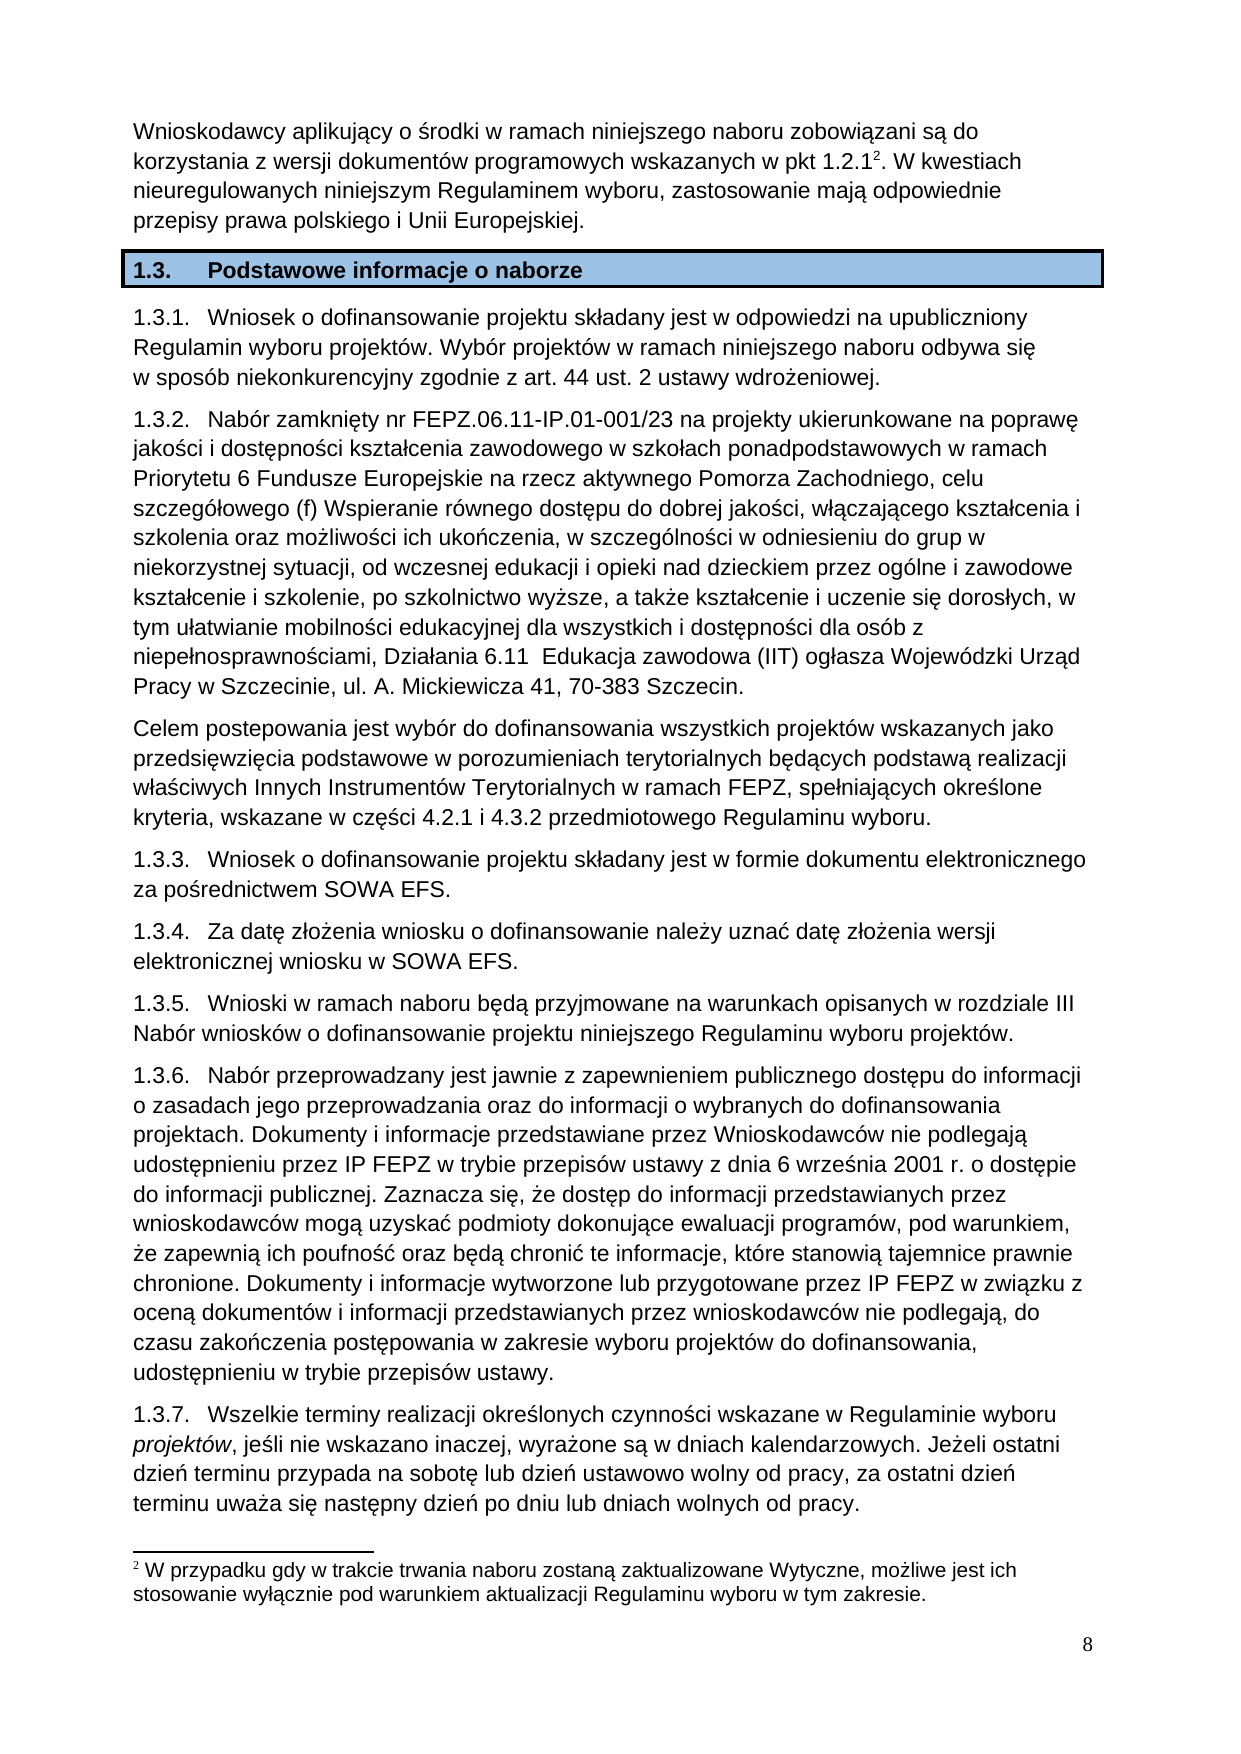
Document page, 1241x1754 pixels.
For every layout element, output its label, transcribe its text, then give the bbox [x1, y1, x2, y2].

list Za datę złożenia wniosku o dofinansowanie należy uznać datę złożenia wersji elektronicznej wniosku w SOWA EFS. [133, 918, 1092, 974]
list Wszelkie terminy realizacji określonych czynności wskazane w Regulaminie wyboru projektów, jeśli nie wskazano inaczej, wyrażone są w dniach kalendarzowych. Jeżeli ostatni dzień terminu przypada na sobotę lub dzień ustawowo wolny od pracy, za ostatni dzień terminu uważa się następny dzień po dniu lub dniach wolnych od pracy. [133, 1401, 1092, 1516]
list Nabór przeprowadzany jest jawnie z zapewnieniem publicznego dostępu do informacji o zasadach jego przeprowadzania oraz do informacji o wybranych do dofinansowania projektach. Dokumenty i informacje przedstawiane przez Wnioskodawców nie podlegają udostępnieniu przez IP FEPZ w trybie przepisów ustawy z dnia 6 września 2001 r. o dostępie do informacji publicznej. Zaznacza się, że dostęp do informacji przedstawianych przez wnioskodawców mogą uzyskać podmioty dokonujące ewaluacji programów, pod warunkiem, że zapewnią ich poufność oraz będą chronić te informacje, które stanowią tajemnice prawnie chronione. Dokumenty i informacje wytworzone lub przygotowane przez IP FEPZ w związku z oceną dokumentów i informacji przedstawianych przez wnioskodawców nie podlegają, do czasu zakończenia postępowania w zakresie wyboru projektów do dofinansowania, udostępnieniu w trybie przepisów ustawy. [133, 1062, 1092, 1385]
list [133, 118, 1092, 233]
list Wnioski w ramach naboru będą przyjmowane na warunkach opisanych w rozdziale III Nabór wniosków o dofinansowanie projektu niniejszego Regulaminu wyboru projektów. [133, 990, 1092, 1046]
list Nabór zamknięty nr FEPZ.06.11-IP.01-001/23 na projekty ukierunkowane na poprawę jakości i dostępności kształcenia zawodowego w szkołach ponadpodstawowych w ramach Priorytetu 6 Fundusze Europejskie na rzecz aktywnego Pomorza Zachodniego, celu szczegółowego (f) Wspieranie równego dostępu do dobrej jakości, włączającego kształcenia i szkolenia oraz możliwości ich ukończenia, w szczególności w odniesieniu do grup w niekorzystnej sytuacji, od wczesnej edukacji i opieki nad dzieckiem przez ogólne i zawodowe kształcenie i szkolenie, po szkolnictwo wyższe, a także kształcenie i uczenie się dorosłych, w tym ułatwianie mobilności edukacyjnej dla wszystkich i dostępności dla osób z niepełnosprawnościami, Działania 6.11 Edukacja zawodowa (IIT) ogłasza Wojewódzki Urząd Pracy w Szczecinie, ul. A. Mickiewicza 41, 70-383 Szczecin. [133, 406, 1092, 699]
list Wniosek o dofinansowanie projektu składany jest w formie dokumentu elektronicznego za pośrednictwem SOWA EFS. [133, 846, 1092, 902]
text Celem postepowania jest wybór do dofinansowania wszystkich projektów wskazanych jako przedsięwzięcia podstawowe w porozumieniach terytorialnych będących podstawą realizacji właściwych Innych Instrumentów Terytorialnych w ramach FEPZ, spełniających określone kryteria, wskazane w części 4.2.1 i 4.3.2 przedmiotowego Regulaminu wyboru. [133, 715, 1092, 830]
subtitle Podstawowe informacje o naborze [125, 253, 1101, 285]
list Wniosek o dofinansowanie projektu składany jest w odpowiedzi na upubliczniony Regulamin wyboru projektów. Wybór projektów w ramach niniejszego naboru odbywa się w sposób niekonkurencyjny zgodnie z art. 44 ust. 2 ustawy wdrożeniowej. [133, 304, 1092, 390]
